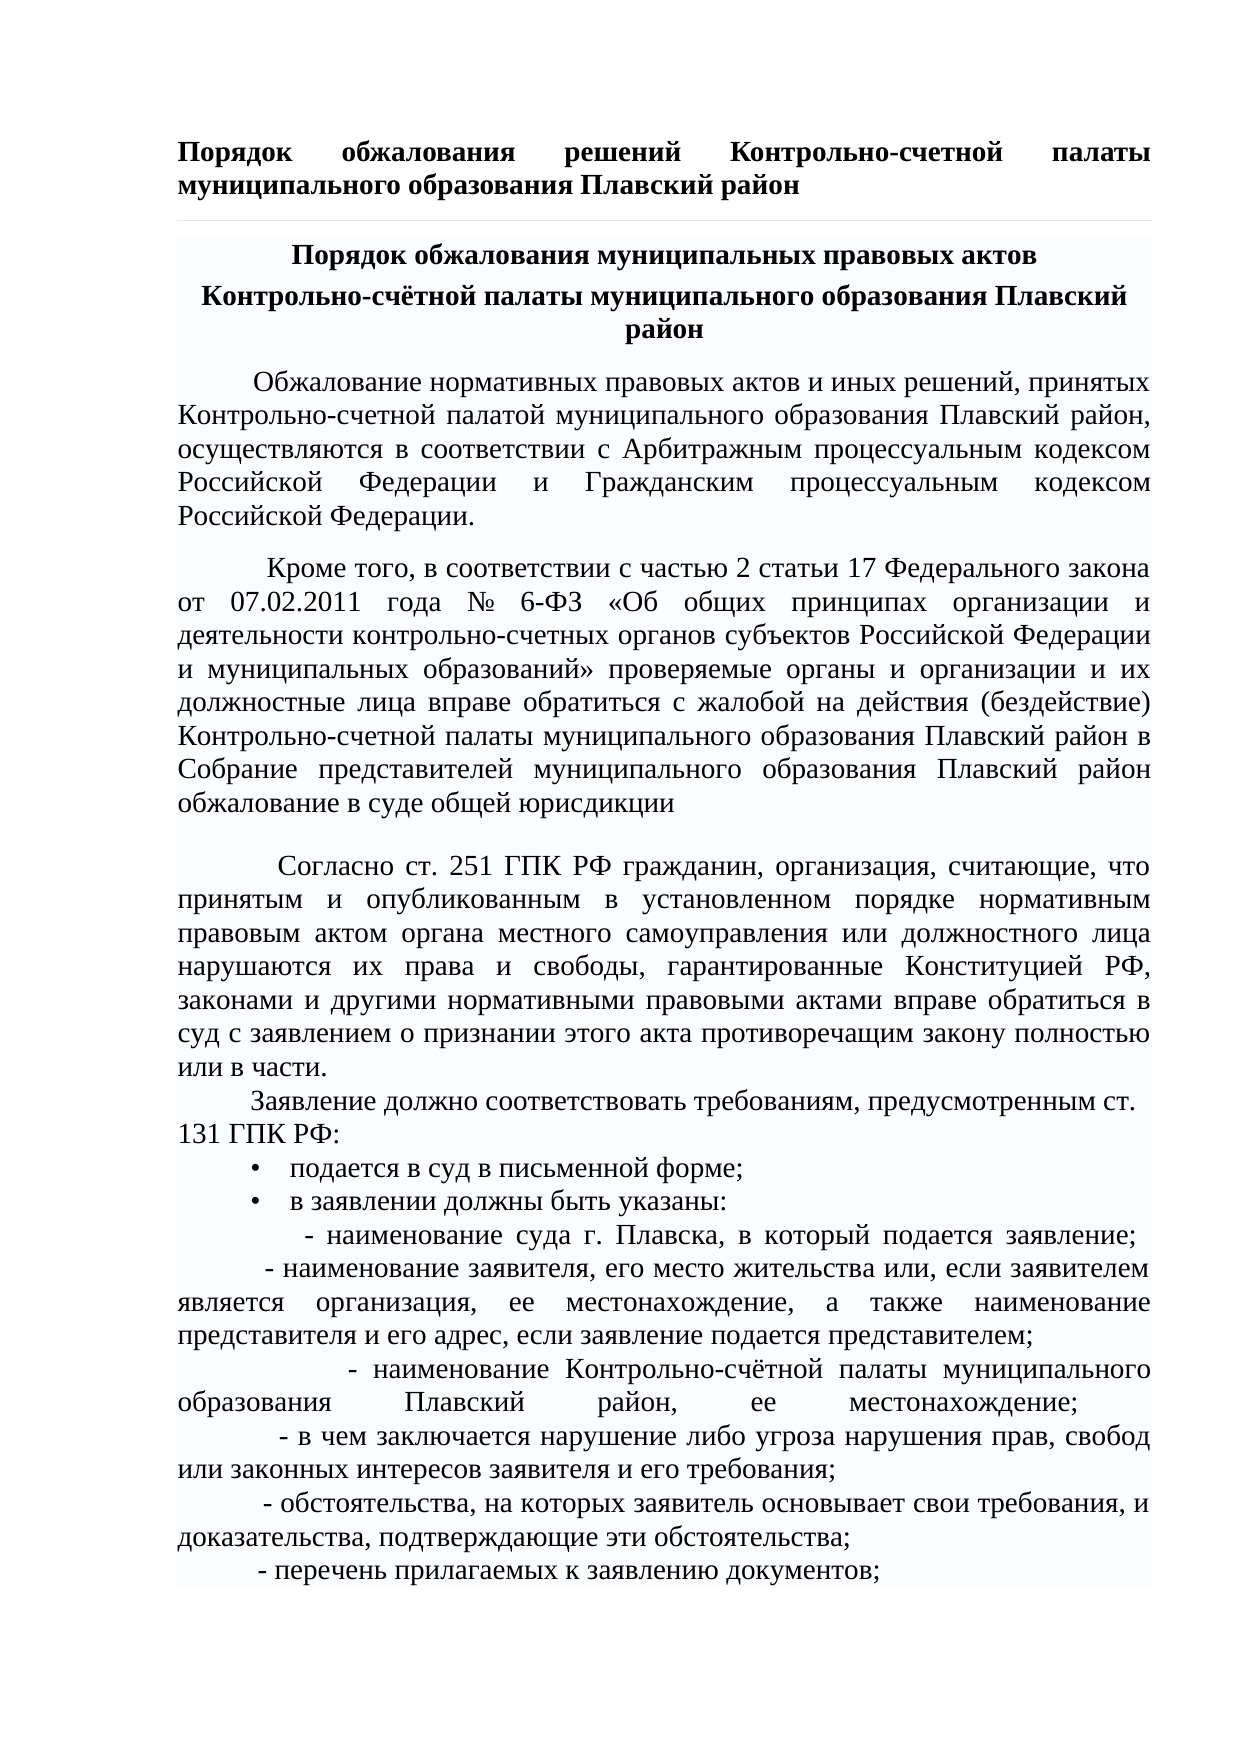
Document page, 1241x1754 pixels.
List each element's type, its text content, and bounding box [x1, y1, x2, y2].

text Обжалование нормативных правовых актов и иных решений, принятых Контрольно-счетной палатой муниципального образования Плавский район, осуществляются в соответствии с Арбитражным процессуальным кодексом Российской Федерации и Гражданским процессуальным кодексом Российской Федерации. [177, 364, 1152, 532]
text - наименование Контрольно-счётной палаты муниципального образования Плавский район, ее местонахождение; - в чем заключается нарушение либо угроза нарушения прав, свобод или законных интересов заявителя и его требования; [177, 1351, 1152, 1485]
text Согласно ст. 251 ГПК РФ гражданин, организация, считающие, что принятым и опубликованным в установленном порядке нормативным правовым актом органа местного самоуправления или должностного лица нарушаются их права и свободы, гарантированные Конституцией РФ, законами и другими нормативными правовыми актами вправе обратиться в суд с заявлением о признании этого акта противоречащим закону полностью или в части. [177, 848, 1152, 1083]
text • подается в суд в письменной форме; [177, 1150, 1152, 1183]
text Порядок обжалования решений Контрольно-счетной палаты муниципального образования Плавский район [177, 134, 1152, 220]
text Заявление должно соответствовать требованиям, предусмотренным ст. 131 ГПК РФ: [177, 1083, 1152, 1150]
text - наименование суда г. Плавска, в который подается заявление; - наименование заявителя, его место жительства или, если заявителем является организация, ее местонахождение, а также наименование представителя и его адрес, если заявление подается представителем; [177, 1217, 1152, 1351]
text Кроме того, в соответствии с частью 2 статьи 17 Федерального закона от 07.02.2011 года № 6-ФЗ «Об общих принципах организации и деятельности контрольно-счетных органов субъектов Российской Федерации и муниципальных образований» проверяемые органы и организации и их должностные лица вправе обратиться с жалобой на действия (бездействие) Контрольно-счетной палаты муниципального образования Плавский район в Собрание представителей муниципального образования Плавский район обжалование в суде общей юрисдикции [177, 550, 1152, 819]
text Порядок обжалования муниципальных правовых актов [177, 237, 1152, 270]
text • в заявлении должны быть указаны: [177, 1183, 1152, 1217]
text - перечень прилагаемых к заявлению документов; [177, 1552, 1152, 1586]
text - обстоятельства, на которых заявитель основывает свои требования, и доказательства, подтверждающие эти обстоятельства; [177, 1485, 1152, 1552]
text Контрольно-счётной палаты муниципального образования Плавский район [177, 278, 1152, 345]
